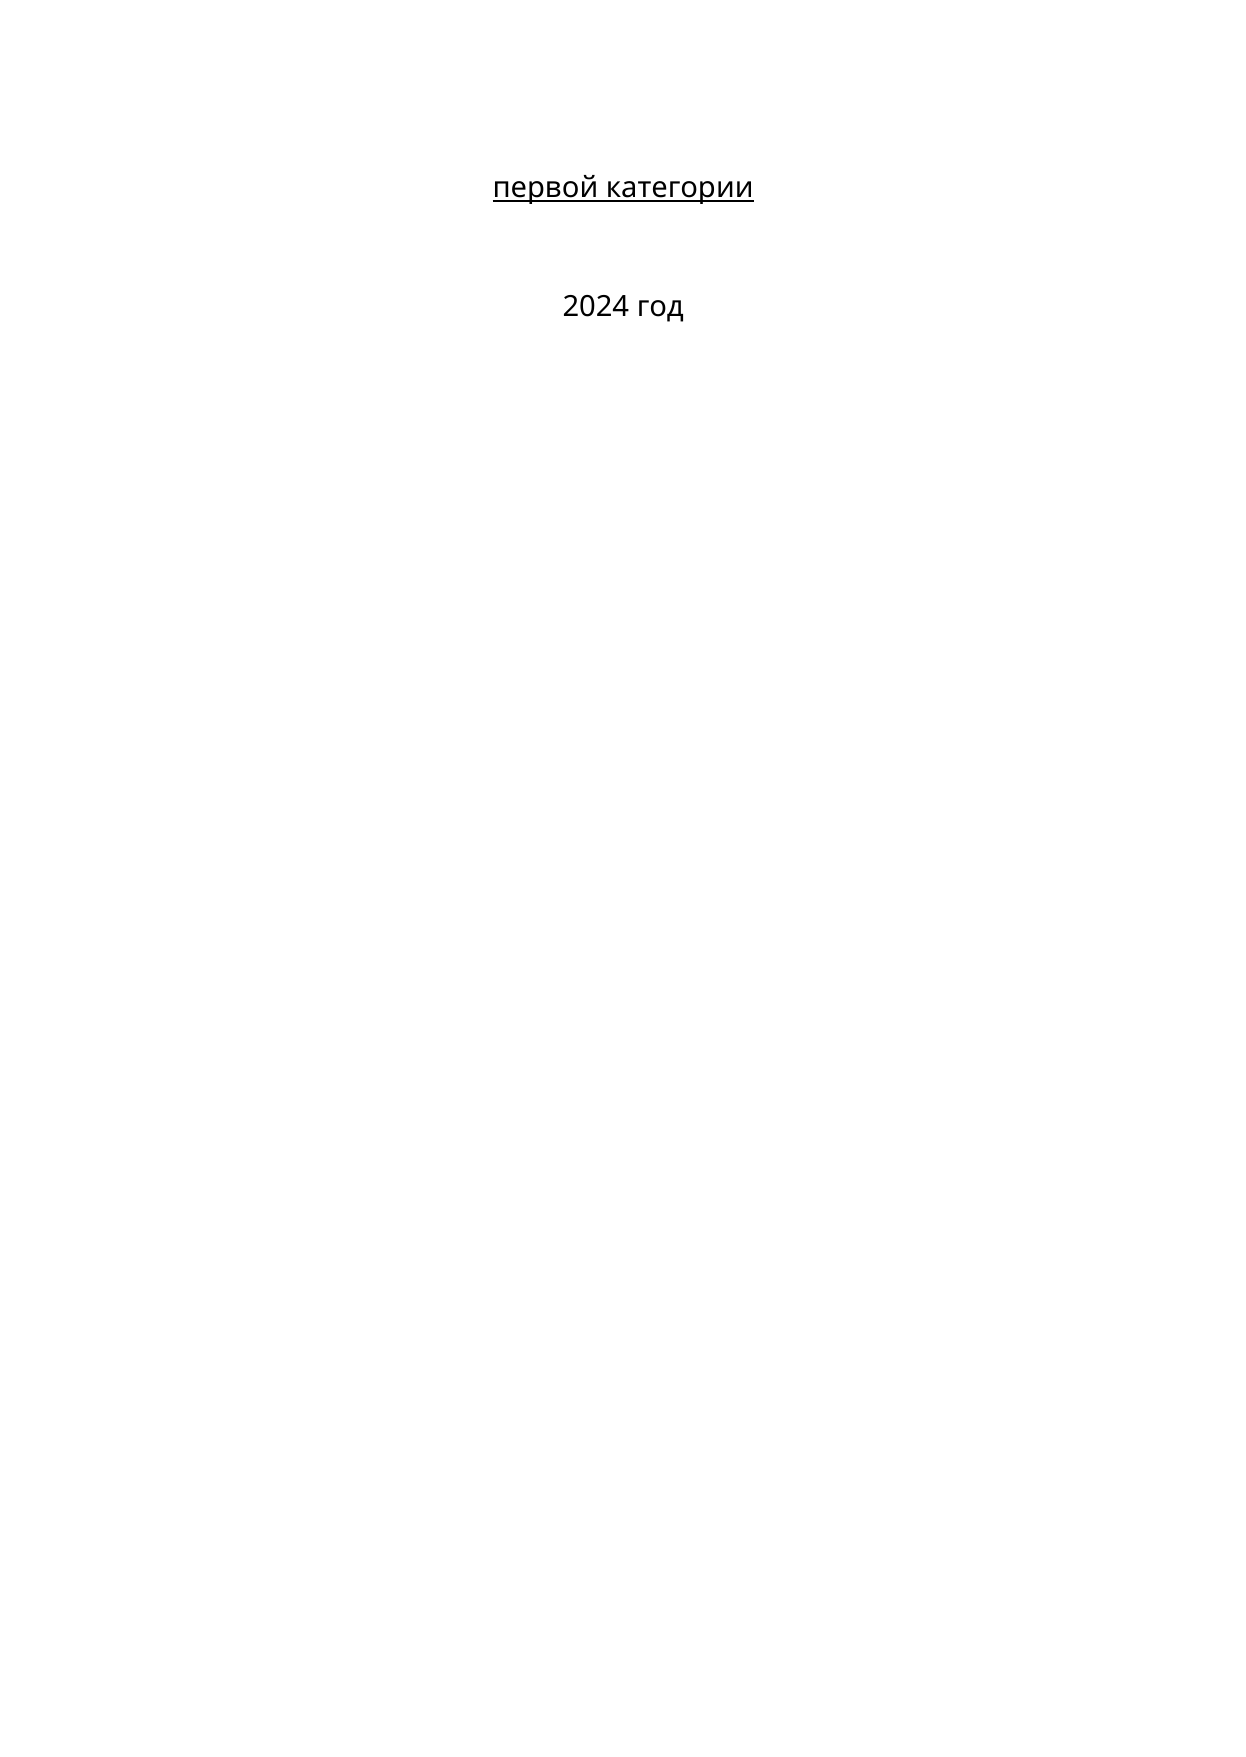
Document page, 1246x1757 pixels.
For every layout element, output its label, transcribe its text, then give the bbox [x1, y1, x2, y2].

text 2024 год [175, 286, 1071, 325]
text первой категории [175, 167, 1071, 206]
